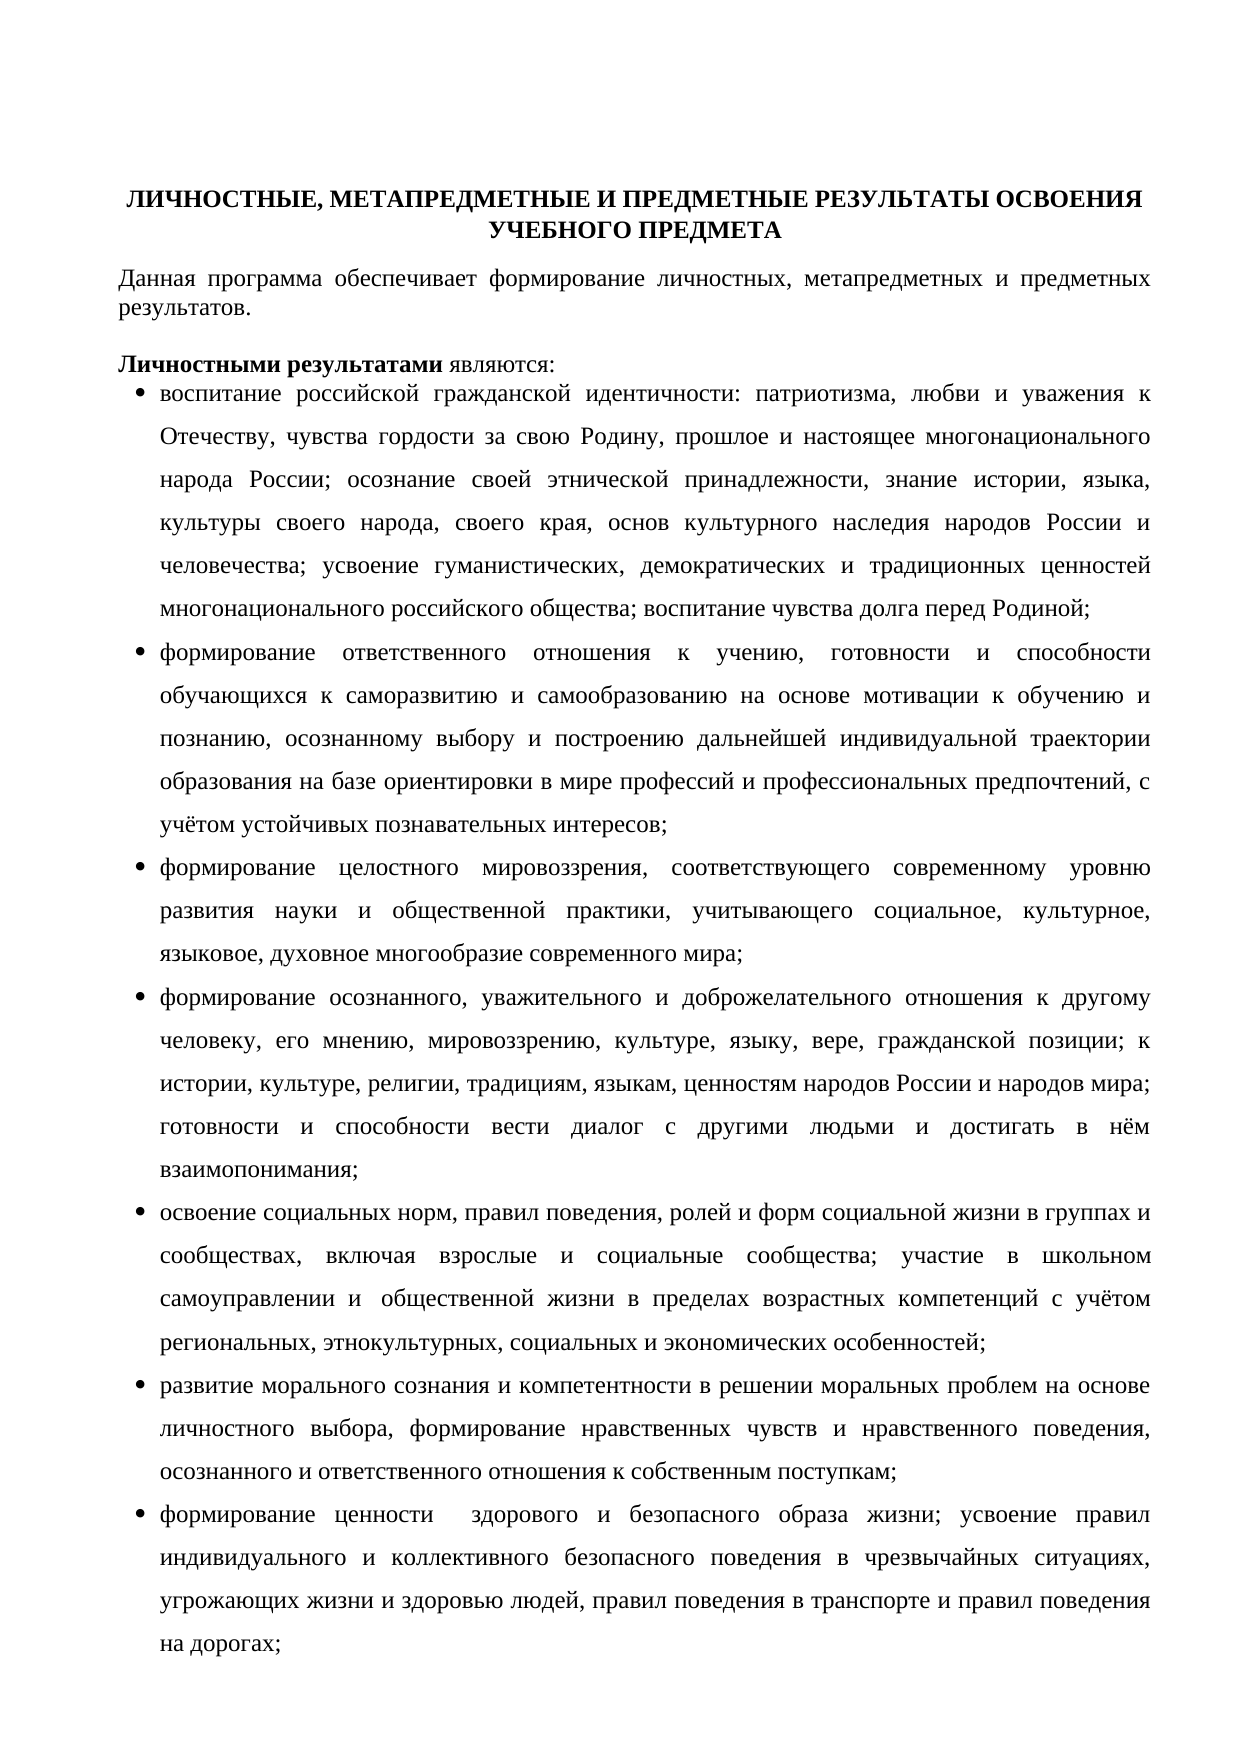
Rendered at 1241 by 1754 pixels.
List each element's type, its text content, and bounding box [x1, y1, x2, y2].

text Данная программа обеспечивает формирование личностных, метапредметных и предметных результатов. [118, 263, 1152, 320]
list формирование целостного мировоззрения, соответствующего современному уровню развития науки и общественной практики, учитывающего социальное, культурное, языковое, духовное многообразие современного мира; [136, 852, 1152, 967]
list формирование осознанного, уважительного и доброжелательного отношения к другому человеку, его мнению, мировоззрению, культуре, языку, вере, гражданской позиции; к истории, культуре, религии, традициям, языкам, ценностям народов России и народов мира; готовности и способности вести диалог с другими людьми и достигать в нём взаимопонимания; [136, 982, 1152, 1183]
list освоение социальных норм, правил поведения, ролей и форм социальной жизни в группах и сообществах, включая взрослые и социальные сообщества; участие в школьном самоуправлении и общественной жизни в пределах возрастных компетенций с учётом региональных, этнокультурных, социальных и экономических особенностей; [136, 1197, 1152, 1355]
list воспитание российской гражданской идентичности: патриотизма, любви и уважения к Отечеству, чувства гордости за свою Родину, прошлое и настоящее многонационального народа России; осознание своей этнической принадлежности, знание истории, языка, культуры своего народа, своего края, основ культурного наследия народов России и человечества; усвоение гуманистических, демократических и традиционных ценностей многонационального российского общества; воспитание чувства долга перед Родиной; [136, 378, 1152, 622]
text ЛИЧНОСТНЫЕ, МЕТАПРЕДМЕТНЫЕ И ПРЕДМЕТНЫЕ РЕЗУЛЬТАТЫ ОСВОЕНИЯ УЧЕБНОГО ПРЕДМЕТА [118, 184, 1152, 244]
list формирование ценности здорового и безопасного образа жизни; усвоение правил индивидуального и коллективного безопасного поведения в чрезвычайных ситуациях, угрожающих жизни и здоровью людей, правил поведения в транспорте и правил поведения на дорогах; [136, 1499, 1152, 1657]
list формирование ответственного отношения к учению, готовности и способности обучающихся к саморазвитию и самообразованию на основе мотивации к обучению и познанию, осознанному выбору и построению дальнейшей индивидуальной траектории образования на базе ориентировки в мире профессий и профессиональных предпочтений, с учётом устойчивых познавательных интересов; [136, 637, 1152, 838]
text Личностными результатами являются: [118, 349, 1152, 378]
list развитие морального сознания и компетентности в решении моральных проблем на основе личностного выбора, формирование нравственных чувств и нравственного поведения, осознанного и ответственного отношения к собственным поступкам; [136, 1370, 1152, 1485]
